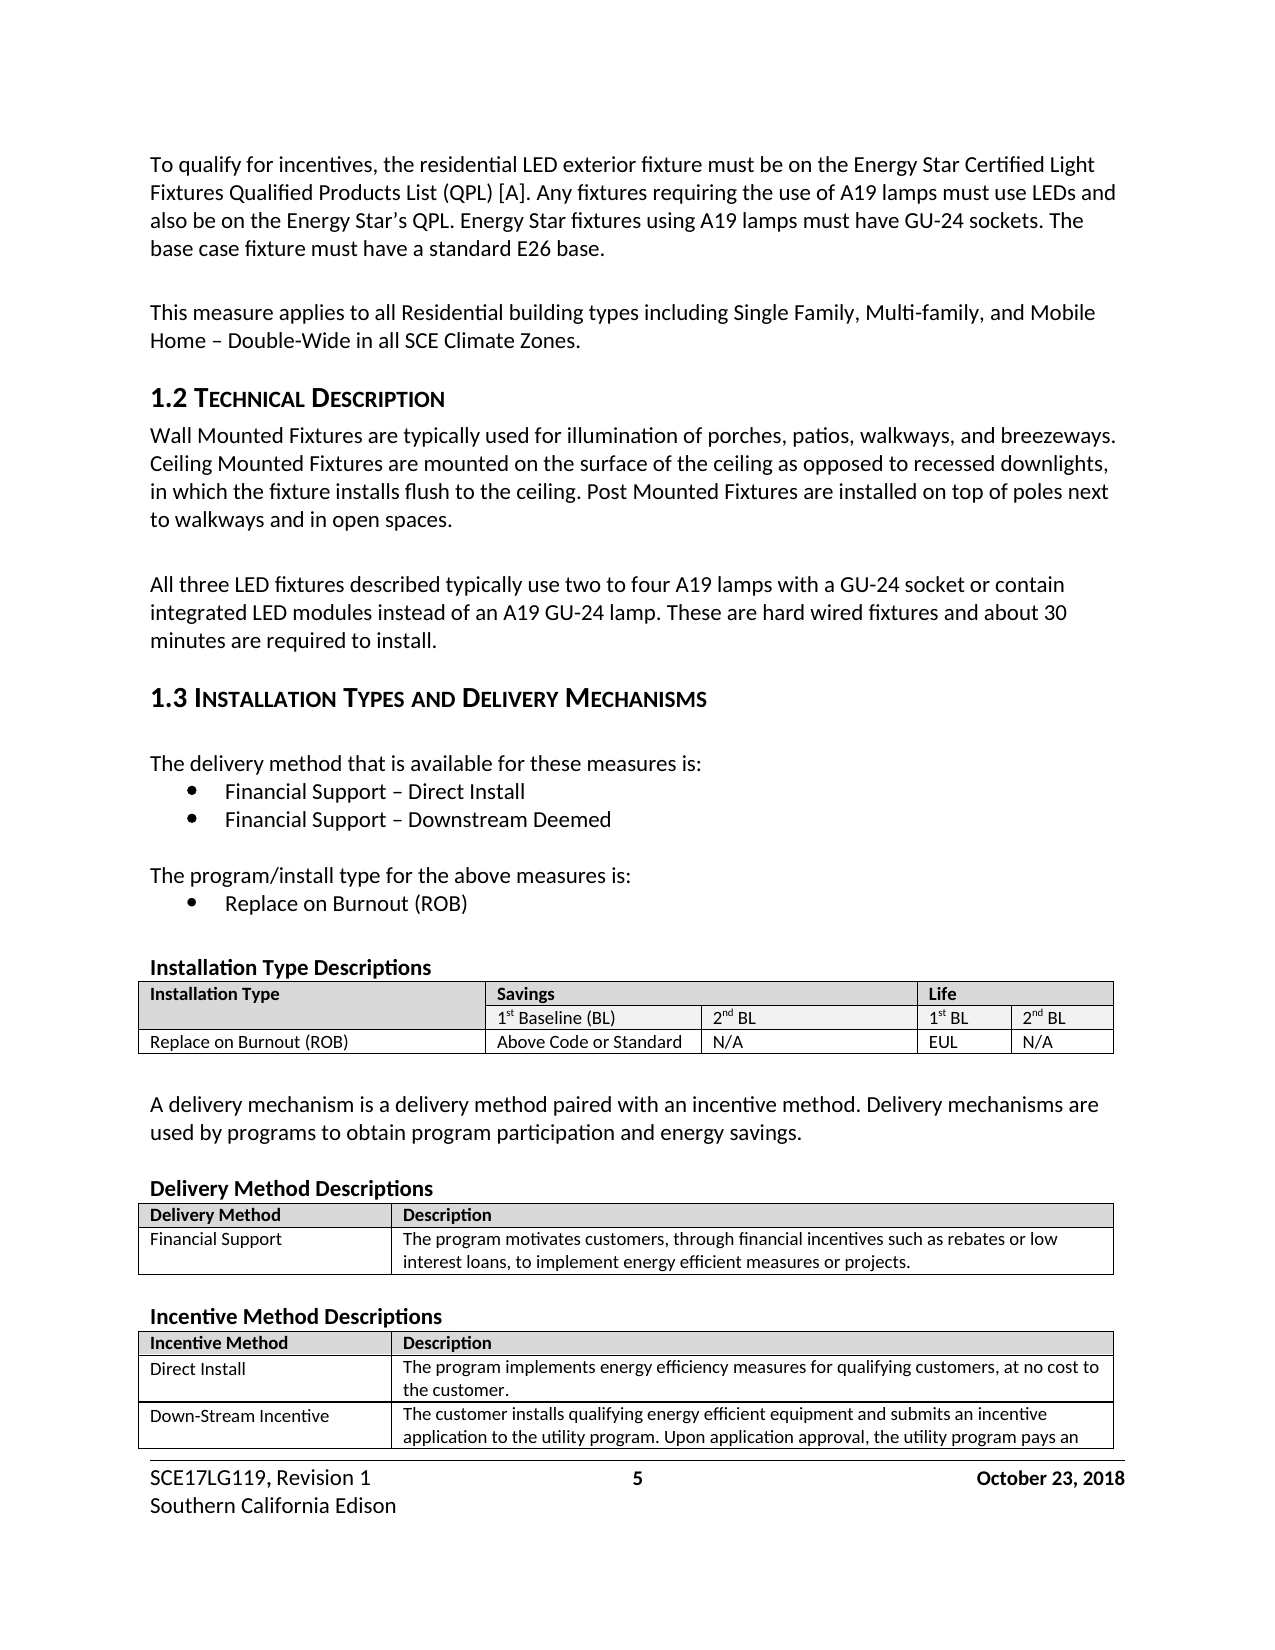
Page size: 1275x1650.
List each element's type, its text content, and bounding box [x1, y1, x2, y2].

table_cell EUL [918, 1030, 1011, 1053]
table_cell 1st Baseline (BL) [486, 1006, 701, 1029]
table_cell Financial Support [139, 1228, 391, 1273]
table_cell Replace on Burnout (ROB) [139, 1030, 485, 1053]
table_header Installation Type [139, 982, 485, 1029]
table_header Life [918, 982, 1113, 1005]
subtitle 1.2 Technical Description [150, 379, 1125, 415]
text Delivery Method Descriptions [150, 1174, 1125, 1203]
table_header Delivery Method [139, 1204, 391, 1227]
table_cell N/A [702, 1030, 917, 1053]
text Incentive Method Descriptions [150, 1302, 1125, 1331]
table_header Incentive Method [139, 1332, 391, 1354]
text All three LED fixtures described typically use two to four A19 lamps with a GU-24 socket or contain integrated LED modules instead of an A19 GU-24 lamp. These are hard wired fixtures and about 30 minutes are required to install. [150, 570, 1125, 654]
table_header Description [392, 1332, 1113, 1354]
table_cell 2nd BL [1012, 1006, 1113, 1029]
table_cell Direct Install [139, 1356, 391, 1401]
list Replace on Burnout (ROB) [187, 889, 1125, 917]
text Wall Mounted Fixtures are typically used for illumination of porches, patios, walkways, and breezeways. Ceiling Mounted Fixtures are mounted on the surface of the ceiling as opposed to recessed downlights, in which the fixture installs flush to the ceiling. Post Mounted Fixtures are installed on top of poles next to walkways and in open spaces. [150, 421, 1125, 533]
table_cell 1st BL [918, 1006, 1011, 1029]
table_cell N/A [1012, 1030, 1113, 1053]
table_cell The program motivates customers, through financial incentives such as rebates or low interest loans, to implement energy efficient measures or projects. [392, 1228, 1113, 1273]
text This measure applies to all Residential building types including Single Family, Multi-family, and Mobile Home – Double-Wide in all SCE Climate Zones. [150, 298, 1125, 354]
table_cell The program implements energy efficiency measures for qualifying customers, at no cost to the customer. [392, 1356, 1113, 1401]
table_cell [392, 1403, 1113, 1448]
table_header Description [392, 1204, 1113, 1227]
text The delivery method that is available for these measures is: [150, 749, 1125, 777]
list Financial Support – Direct Install [187, 777, 1125, 805]
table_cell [139, 1403, 391, 1448]
text Installation Type Descriptions [150, 953, 1125, 981]
table_cell 2nd BL [702, 1006, 917, 1029]
text A delivery mechanism is a delivery method paired with an incentive method. Delivery mechanisms are used by programs to obtain program participation and energy savings. [150, 1091, 1125, 1147]
subtitle 1.3 Installation Types and Delivery Mechanisms [150, 679, 1125, 714]
text The program/install type for the above measures is: [150, 861, 1125, 889]
list Financial Support – Downstream Deemed [187, 805, 1125, 833]
table_cell Above Code or Standard [486, 1030, 701, 1053]
text To qualify for incentives, the residential LED exterior fixture must be on the Energy Star Certified Light Fixtures Qualified Products List (QPL) [A]. Any fixtures requiring the use of A19 lamps must use LEDs and also be on the Energy Star’s QPL. Energy Star fixtures using A19 lamps must have GU-24 sockets. The base case fixture must have a standard E26 base. [150, 150, 1125, 262]
table_header Savings [486, 982, 917, 1005]
